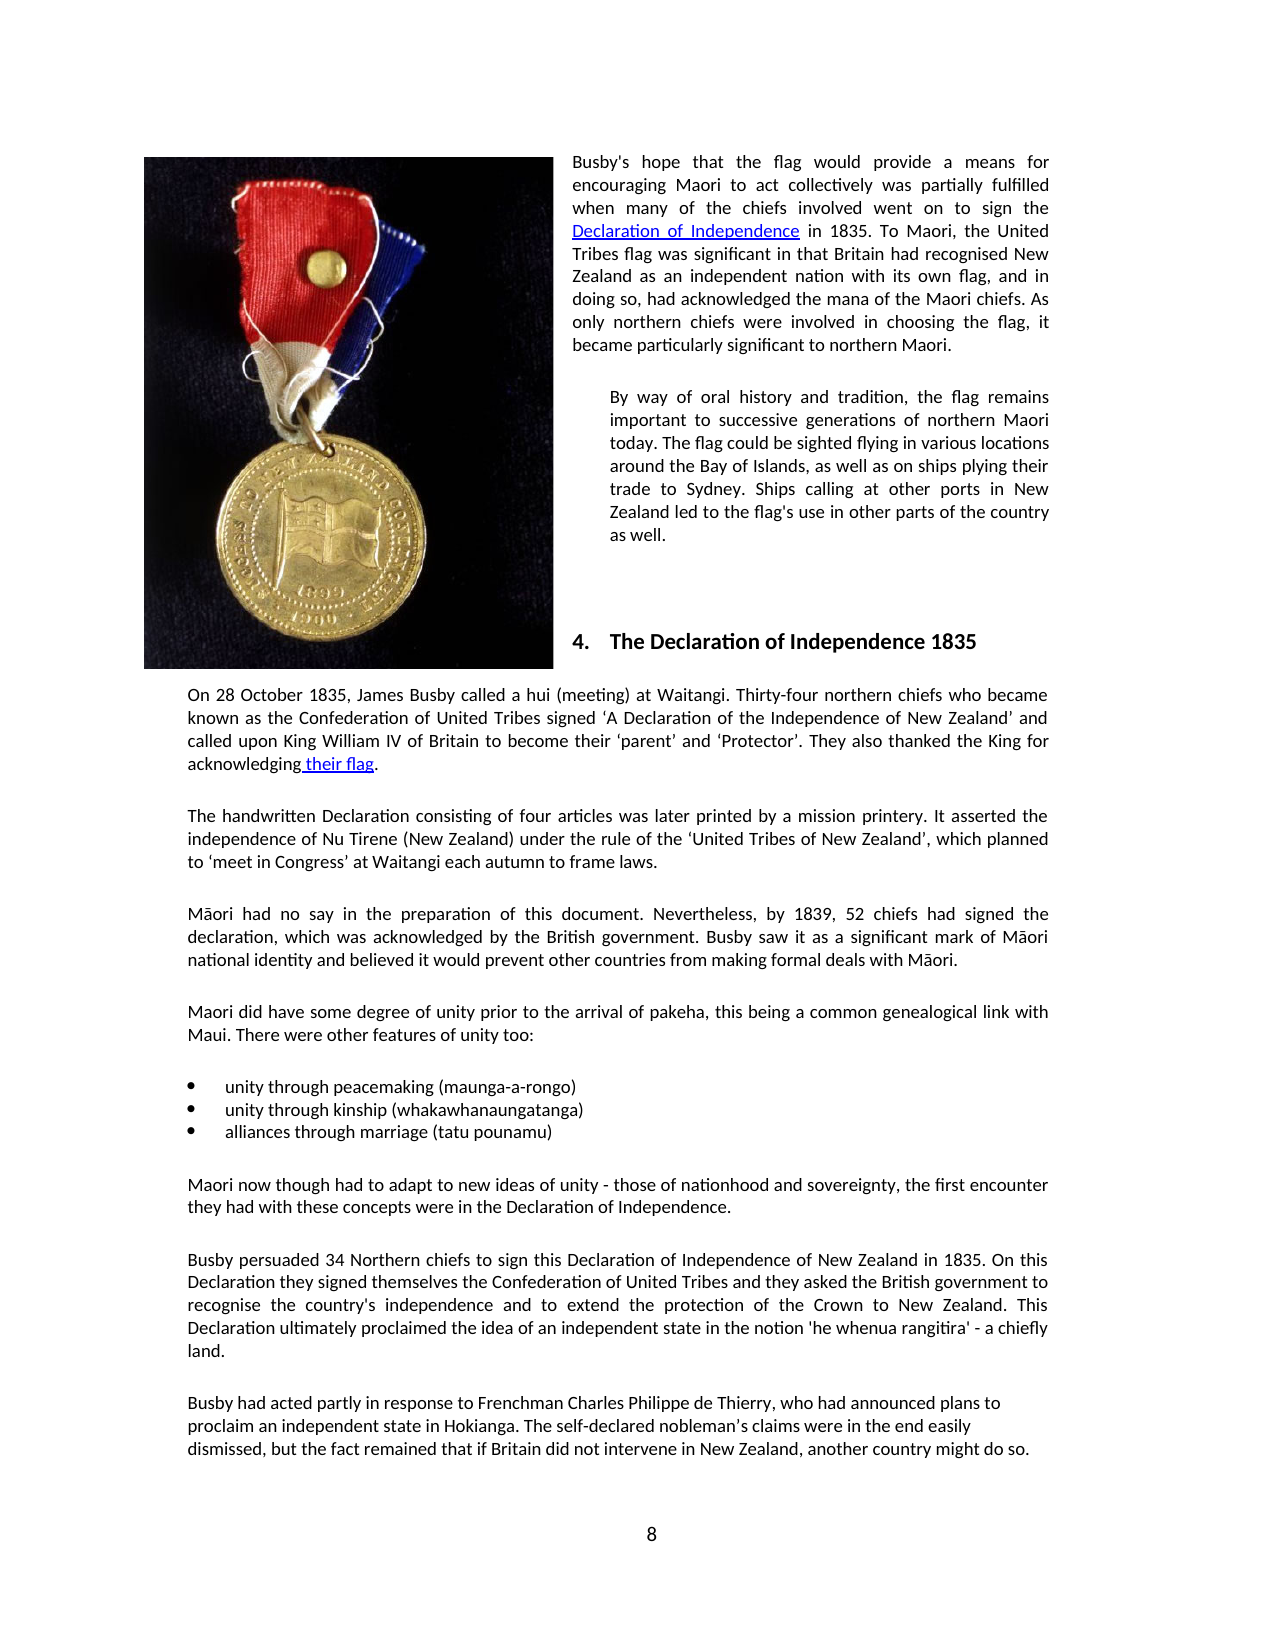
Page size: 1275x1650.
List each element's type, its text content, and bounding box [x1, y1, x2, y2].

list alliances through marriage (tatu pounamu) [187, 1121, 1050, 1143]
list unity through peacemaking (maunga-a-rongo) [187, 1075, 1050, 1098]
text Maori now though had to adapt to new ideas of unity - those of nationhood and sovereignty, the first encounter they had with these concepts were in the Declaration of Independence. [187, 1173, 1050, 1218]
list On 28 October 1835, James Busby called a hui (meeting) at Waitangi. Thirty-four northern chiefs who became known as the Confederation of United Tribes signed ‘A Declaration of the Independence of New Zealand’ and called upon King William IV of Britain to become their ‘parent’ and ‘Protector’. They also thanked the King for acknowledging their flag. [187, 683, 1050, 775]
text Maori did have some degree of unity prior to the arrival of pakeha, this being a common genealogical link with Maui. There were other features of unity too: [187, 1000, 1050, 1046]
text The handwritten Declaration consisting of four articles was later printed by a mission printery. It asserted the independence of Nu Tirene (New Zealand) under the rule of the ‘United Tribes of New Zealand’, which planned to ‘meet in Congress’ at Waitangi each autumn to frame laws. [187, 804, 1050, 873]
text Busby persuaded 34 Northern chiefs to sign this Declaration of Independence of New Zealand in 1835. On this Declaration they signed themselves the Confederation of United Tribes and they asked the British government to recognise the country's independence and to extend the protection of the Crown to New Zealand. This Declaration ultimately proclaimed the idea of an independent state in the notion 'he whenua rangitira' - a chiefly land. [187, 1248, 1050, 1362]
text Busby had acted partly in response to Frenchman Charles Philippe de Thierry, who had announced plans to proclaim an independent state in Hokianga. The self-declared nobleman’s claims were in the end easily dismissed, but the fact remained that if Britain did not intervene in New Zealand, another country might do so. [187, 1391, 1050, 1460]
text Māori had no say in the preparation of this document. Nevertheless, by 1839, 52 chiefs had signed the declaration, which was acknowledged by the British government. Busby saw it as a significant mark of Māori national identity and believed it would prevent other countries from making formal deals with Māori. [187, 902, 1050, 971]
text By way of oral history and tradition, the flag remains important to successive generations of northern Maori today. The flag could be sighted flying in various locations around the Bay of Islands, as well as on ships plying their trade to Sydney. Ships calling at other ports in New Zealand led to the flag's use in other parts of the country as well. [554, 385, 1050, 546]
list unity through kinship (whakawhanaungatanga) [187, 1098, 1050, 1121]
text Busby's hope that the flag would provide a means for encouraging Maori to act collectively was partially fulfilled when many of the chiefs involved went on to sign the Declaration of Independence in 1835. To Maori, the United Tribes flag was significant in that Britain had recognised New Zealand as an independent nation with its own flag, and in doing so, had acknowledged the mana of the Maori chiefs. As only northern chiefs were involved in choosing the flag, it became particularly significant to northern Maori. [150, 150, 1050, 356]
list The Declaration of Independence 1835 [554, 627, 1050, 655]
picture [144, 157, 554, 670]
